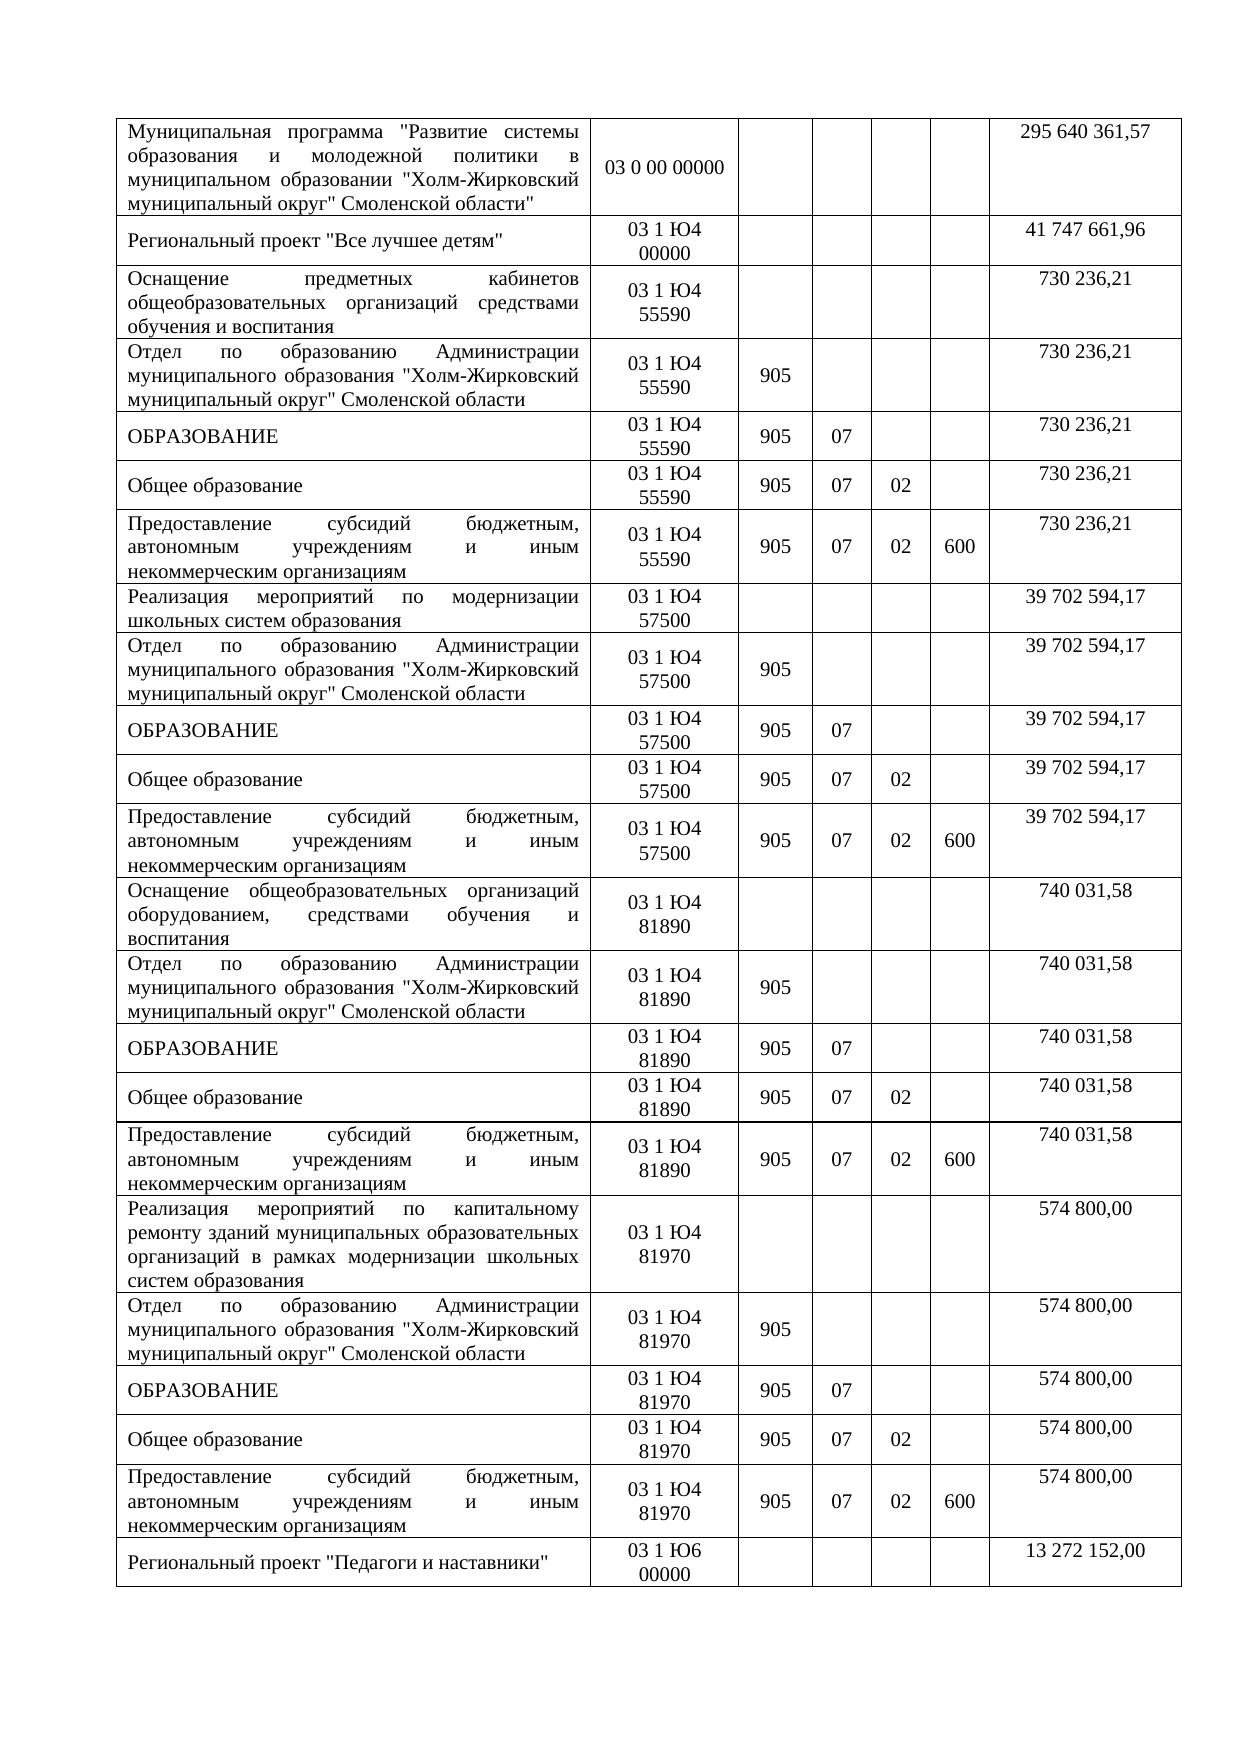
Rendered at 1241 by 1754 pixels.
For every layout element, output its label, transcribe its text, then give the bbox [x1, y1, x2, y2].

table_cell [872, 216, 930, 264]
table_cell 905 [739, 339, 812, 411]
table_cell Предоставление субсидий бюджетным, автономным учреждениям и иным некоммерческим организациям [117, 804, 590, 877]
table_cell 600 [931, 510, 989, 583]
table_cell 03 1 Ю4 81890 [591, 951, 738, 1023]
table_cell 02 [872, 1415, 930, 1463]
table_cell [813, 951, 871, 1023]
table_cell Отдел по образованию Администрации муниципального образования "Холм-Жирковский муниципальный округ" Смоленской области [117, 951, 590, 1023]
table_cell Общее образование [117, 461, 590, 509]
table_cell 905 [739, 755, 812, 803]
table_cell [931, 339, 989, 411]
table_cell 905 [739, 510, 812, 583]
table_cell 905 [739, 412, 812, 460]
table_cell [931, 461, 989, 509]
table_cell 03 1 Ю4 81890 [591, 1123, 738, 1194]
table_cell Реализация мероприятий по модернизации школьных систем образования [117, 584, 590, 632]
table_cell 02 [872, 1123, 930, 1194]
table_cell [872, 1538, 930, 1586]
table_cell [872, 1366, 930, 1414]
table_cell Предоставление субсидий бюджетным, автономным учреждениям и иным некоммерческим организациям [117, 510, 590, 583]
table_cell ОБРАЗОВАНИЕ [117, 1024, 590, 1072]
table_cell [872, 706, 930, 754]
table_cell 740 031,58 [990, 1073, 1181, 1121]
table_cell 730 236,21 [990, 339, 1181, 411]
table_cell Общее образование [117, 1415, 590, 1463]
table_cell 03 1 Ю6 00000 [591, 1538, 738, 1586]
table_cell 07 [813, 1073, 871, 1121]
table_cell 740 031,58 [990, 878, 1181, 950]
table_cell 07 [813, 510, 871, 583]
table_cell 295 640 361,57 [990, 119, 1181, 215]
table_cell [931, 412, 989, 460]
table_cell [931, 633, 989, 705]
table_cell 39 702 594,17 [990, 706, 1181, 754]
table_cell Отдел по образованию Администрации муниципального образования "Холм-Жирковский муниципальный округ" Смоленской области [117, 1293, 590, 1365]
table_cell 03 1 Ю4 57500 [591, 706, 738, 754]
table_cell [813, 1538, 871, 1586]
table_cell 03 1 Ю4 81970 [591, 1415, 738, 1463]
table_cell 905 [739, 1073, 812, 1121]
table_cell 02 [872, 804, 930, 877]
table_cell 03 1 Ю4 55590 [591, 510, 738, 583]
table_cell ОБРАЗОВАНИЕ [117, 412, 590, 460]
table_cell 02 [872, 510, 930, 583]
table_cell 03 1 Ю4 57500 [591, 633, 738, 705]
table_cell [931, 1196, 989, 1292]
table_cell Оснащение предметных кабинетов общеобразовательных организаций средствами обучения и воспитания [117, 266, 590, 338]
table_cell 600 [931, 1465, 989, 1537]
table_cell 07 [813, 1123, 871, 1194]
table_cell [813, 216, 871, 264]
table_cell [739, 584, 812, 632]
table_cell 600 [931, 804, 989, 877]
table_cell [739, 266, 812, 338]
table_cell [872, 412, 930, 460]
table_cell 39 702 594,17 [990, 755, 1181, 803]
table_cell 07 [813, 1366, 871, 1414]
table_cell 905 [739, 1123, 812, 1194]
table_cell Общее образование [117, 1073, 590, 1121]
table_cell 905 [739, 706, 812, 754]
table_cell [813, 1196, 871, 1292]
table_cell 03 0 00 00000 [591, 119, 738, 215]
table_cell 574 800,00 [990, 1366, 1181, 1414]
table_cell 905 [739, 1415, 812, 1463]
table_cell ОБРАЗОВАНИЕ [117, 706, 590, 754]
table_cell [872, 878, 930, 950]
table_cell 574 800,00 [990, 1465, 1181, 1537]
table_cell Региональный проект "Педагоги и наставники" [117, 1538, 590, 1586]
table_cell 03 1 Ю4 81890 [591, 1024, 738, 1072]
table_cell [931, 1073, 989, 1121]
table_cell 03 1 Ю4 81890 [591, 1073, 738, 1121]
table_cell [931, 878, 989, 950]
table_cell 905 [739, 804, 812, 877]
table_cell [813, 266, 871, 338]
table_cell [931, 1024, 989, 1072]
table_cell 905 [739, 461, 812, 509]
table_cell [813, 584, 871, 632]
table_cell 39 702 594,17 [990, 584, 1181, 632]
table_cell 07 [813, 1024, 871, 1072]
table_cell [872, 1024, 930, 1072]
table_cell 03 1 Ю4 55590 [591, 339, 738, 411]
table_cell 730 236,21 [990, 266, 1181, 338]
table_cell [931, 1415, 989, 1463]
table_cell 07 [813, 461, 871, 509]
table_cell [931, 119, 989, 215]
table_cell [931, 951, 989, 1023]
table_cell [872, 1196, 930, 1292]
table_cell 730 236,21 [990, 461, 1181, 509]
table_cell Региональный проект "Все лучшее детям" [117, 216, 590, 264]
table_cell 39 702 594,17 [990, 633, 1181, 705]
table_cell [739, 119, 812, 215]
table_cell 07 [813, 412, 871, 460]
table_cell 03 1 Ю4 81970 [591, 1366, 738, 1414]
table_cell [872, 119, 930, 215]
table_cell [872, 266, 930, 338]
table_cell 03 1 Ю4 55590 [591, 266, 738, 338]
table_cell [931, 1293, 989, 1365]
table_cell [872, 633, 930, 705]
table_cell 07 [813, 706, 871, 754]
table_cell [739, 1196, 812, 1292]
table_cell [931, 755, 989, 803]
table_cell Отдел по образованию Администрации муниципального образования "Холм-Жирковский муниципальный округ" Смоленской области [117, 339, 590, 411]
table_cell 41 747 661,96 [990, 216, 1181, 264]
table_cell 740 031,58 [990, 951, 1181, 1023]
table_cell 02 [872, 755, 930, 803]
table_cell 02 [872, 1465, 930, 1537]
table_cell 905 [739, 1293, 812, 1365]
table_cell 905 [739, 951, 812, 1023]
table_cell 03 1 Ю4 57500 [591, 755, 738, 803]
table_cell 600 [931, 1123, 989, 1194]
table_cell [931, 1538, 989, 1586]
table_cell ОБРАЗОВАНИЕ [117, 1366, 590, 1414]
table_cell 03 1 Ю4 55590 [591, 412, 738, 460]
table_cell [739, 216, 812, 264]
table_cell 03 1 Ю4 81890 [591, 878, 738, 950]
table_cell [813, 878, 871, 950]
table_cell [931, 216, 989, 264]
table_cell 07 [813, 1465, 871, 1537]
table_cell [739, 1538, 812, 1586]
table_cell Общее образование [117, 755, 590, 803]
table_cell 07 [813, 1415, 871, 1463]
table_cell [813, 1293, 871, 1365]
table_cell [813, 633, 871, 705]
table_cell Реализация мероприятий по капитальному ремонту зданий муниципальных образовательных организаций в рамках модернизации школьных систем образования [117, 1196, 590, 1292]
table_cell [872, 951, 930, 1023]
table_cell 03 1 Ю4 57500 [591, 584, 738, 632]
table_cell 905 [739, 1366, 812, 1414]
table_cell 574 800,00 [990, 1196, 1181, 1292]
table_cell 730 236,21 [990, 510, 1181, 583]
table_cell [813, 339, 871, 411]
table_cell 03 1 Ю4 81970 [591, 1293, 738, 1365]
table_cell 03 1 Ю4 57500 [591, 804, 738, 877]
table_cell [739, 878, 812, 950]
table_cell Муниципальная программа "Развитие системы образования и молодежной политики в муниципальном образовании "Холм-Жирковский муниципальный округ" Смоленской области" [117, 119, 590, 215]
table_cell 39 702 594,17 [990, 804, 1181, 877]
table_cell 740 031,58 [990, 1024, 1181, 1072]
table_cell [872, 1293, 930, 1365]
table_cell 02 [872, 461, 930, 509]
table_cell [931, 706, 989, 754]
table_cell 905 [739, 633, 812, 705]
table_cell 740 031,58 [990, 1123, 1181, 1194]
table_cell 07 [813, 804, 871, 877]
table_cell 905 [739, 1465, 812, 1537]
table_cell 03 1 Ю4 81970 [591, 1196, 738, 1292]
table_cell [872, 339, 930, 411]
table_cell [931, 584, 989, 632]
table_cell 03 1 Ю4 81970 [591, 1465, 738, 1537]
table_cell [872, 584, 930, 632]
table_cell Отдел по образованию Администрации муниципального образования "Холм-Жирковский муниципальный округ" Смоленской области [117, 633, 590, 705]
table_cell Предоставление субсидий бюджетным, автономным учреждениям и иным некоммерческим организациям [117, 1123, 590, 1194]
table_cell [931, 1366, 989, 1414]
table_cell [931, 266, 989, 338]
table_cell Предоставление субсидий бюджетным, автономным учреждениям и иным некоммерческим организациям [117, 1465, 590, 1537]
table_cell 03 1 Ю4 00000 [591, 216, 738, 264]
table_cell Оснащение общеобразовательных организаций оборудованием, средствами обучения и воспитания [117, 878, 590, 950]
table_cell 905 [739, 1024, 812, 1072]
table_cell 13 272 152,00 [990, 1538, 1181, 1586]
table_cell 03 1 Ю4 55590 [591, 461, 738, 509]
table_cell 02 [872, 1073, 930, 1121]
table_cell 574 800,00 [990, 1415, 1181, 1463]
table_cell 07 [813, 755, 871, 803]
table_cell 574 800,00 [990, 1293, 1181, 1365]
table_cell [813, 119, 871, 215]
table_cell 730 236,21 [990, 412, 1181, 460]
